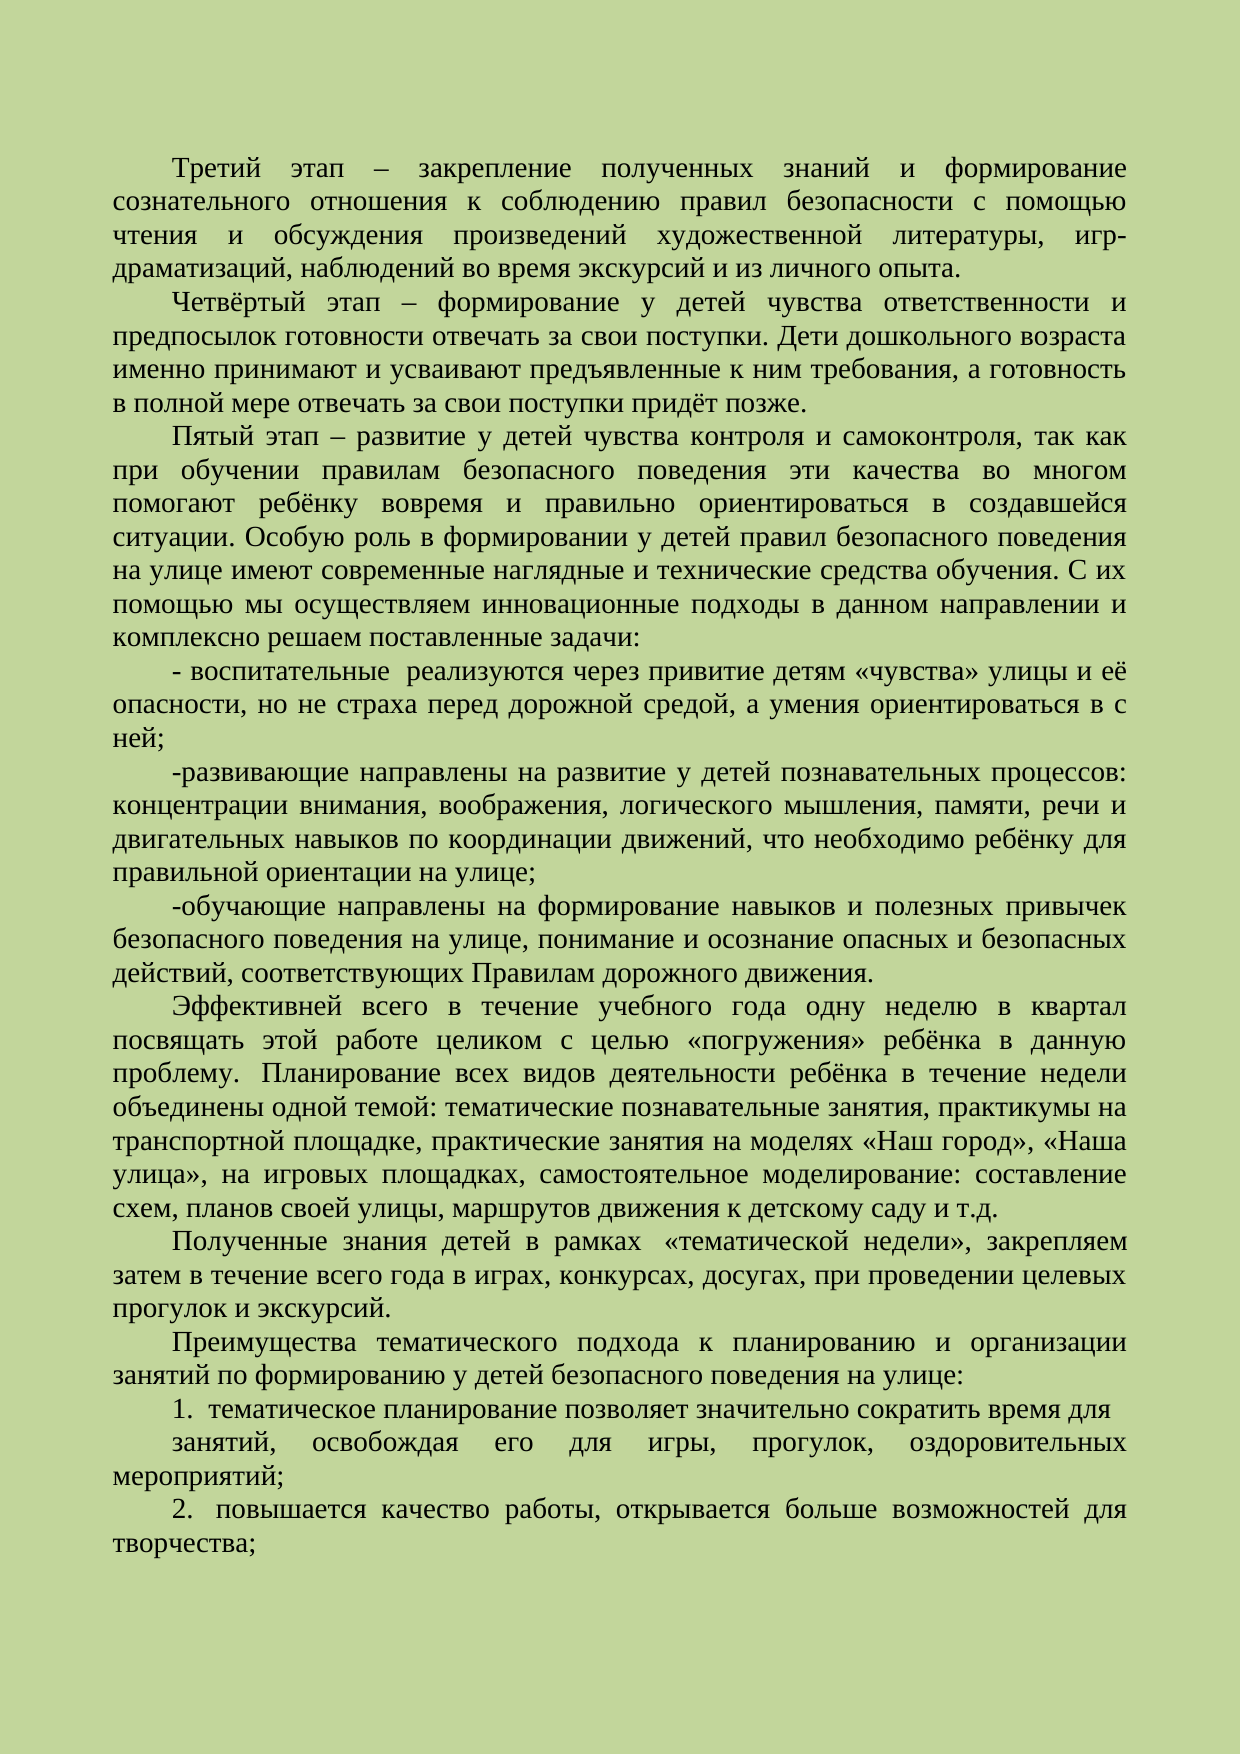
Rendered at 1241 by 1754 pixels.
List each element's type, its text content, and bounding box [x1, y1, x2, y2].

text 1. тематическое планирование позволяет значительно сократить время для [112, 1391, 1128, 1424]
text 2. повышается качество работы, открывается больше возможностей для творчества; [112, 1492, 1128, 1559]
text Четвёртый этап – формирование у детей чувства ответственности и предпосылок готовности отвечать за свои поступки. Дети дошкольного возраста именно принимают и усваивают предъявленные к ним требования, а готовность в полной мере отвечать за свои поступки придёт позже. [112, 284, 1128, 418]
text занятий, освобождая его для игры, прогулок, оздоровительных мероприятий; [112, 1424, 1128, 1492]
text -обучающие направлены на формирование навыков и полезных привычек безопасного поведения на улице, понимание и осознание опасных и безопасных действий, соответствующих Правилам дорожного движения. [112, 888, 1128, 988]
text Полученные знания детей в рамках «тематической недели», закрепляем затем в течение всего года в играх, конкурсах, досугах, при проведении целевых прогулок и экскурсий. [112, 1223, 1128, 1324]
text Третий этап – закрепление полученных знаний и формирование сознательного отношения к соблюдению правил безопасности с помощью чтения и обсуждения произведений художественной литературы, игр-драматизаций, наблюдений во время экскурсий и из личного опыта. [112, 150, 1128, 284]
text Преимущества тематического подхода к планированию и организации занятий по формированию у детей безопасного поведения на улице: [112, 1324, 1128, 1391]
text -развивающие направлены на развитие у детей познавательных процессов: концентрации внимания, воображения, логического мышления, памяти, речи и двигательных навыков по координации движений, что необходимо ребёнку для правильной ориентации на улице; [112, 754, 1128, 888]
text Пятый этап – развитие у детей чувства контроля и самоконтроля, так как при обучении правилам безопасного поведения эти качества во многом помогают ребёнку вовремя и правильно ориентироваться в создавшейся ситуации. Особую роль в формировании у детей правил безопасного поведения на улице имеют современные наглядные и технические средства обучения. С их помощью мы осуществляем инновационные подходы в данном направлении и комплексно решаем поставленные задачи: [112, 418, 1128, 653]
text Эффективней всего в течение учебного года одну неделю в квартал посвящать этой работе целиком с целью «погружения» ребёнка в данную проблему. Планирование всех видов деятельности ребёнка в течение недели объединены одной темой: тематические познавательные занятия, практикумы на транспортной площадке, практические занятия на моделях «Наш город», «Наша улица», на игровых площадках, самостоятельное моделирование: составление схем, планов своей улицы, маршрутов движения к детскому саду и т.д. [112, 988, 1128, 1223]
text - воспитательные реализуются через привитие детям «чувства» улицы и её опасности, но не страха перед дорожной средой, а умения ориентироваться в с ней; [112, 653, 1128, 754]
